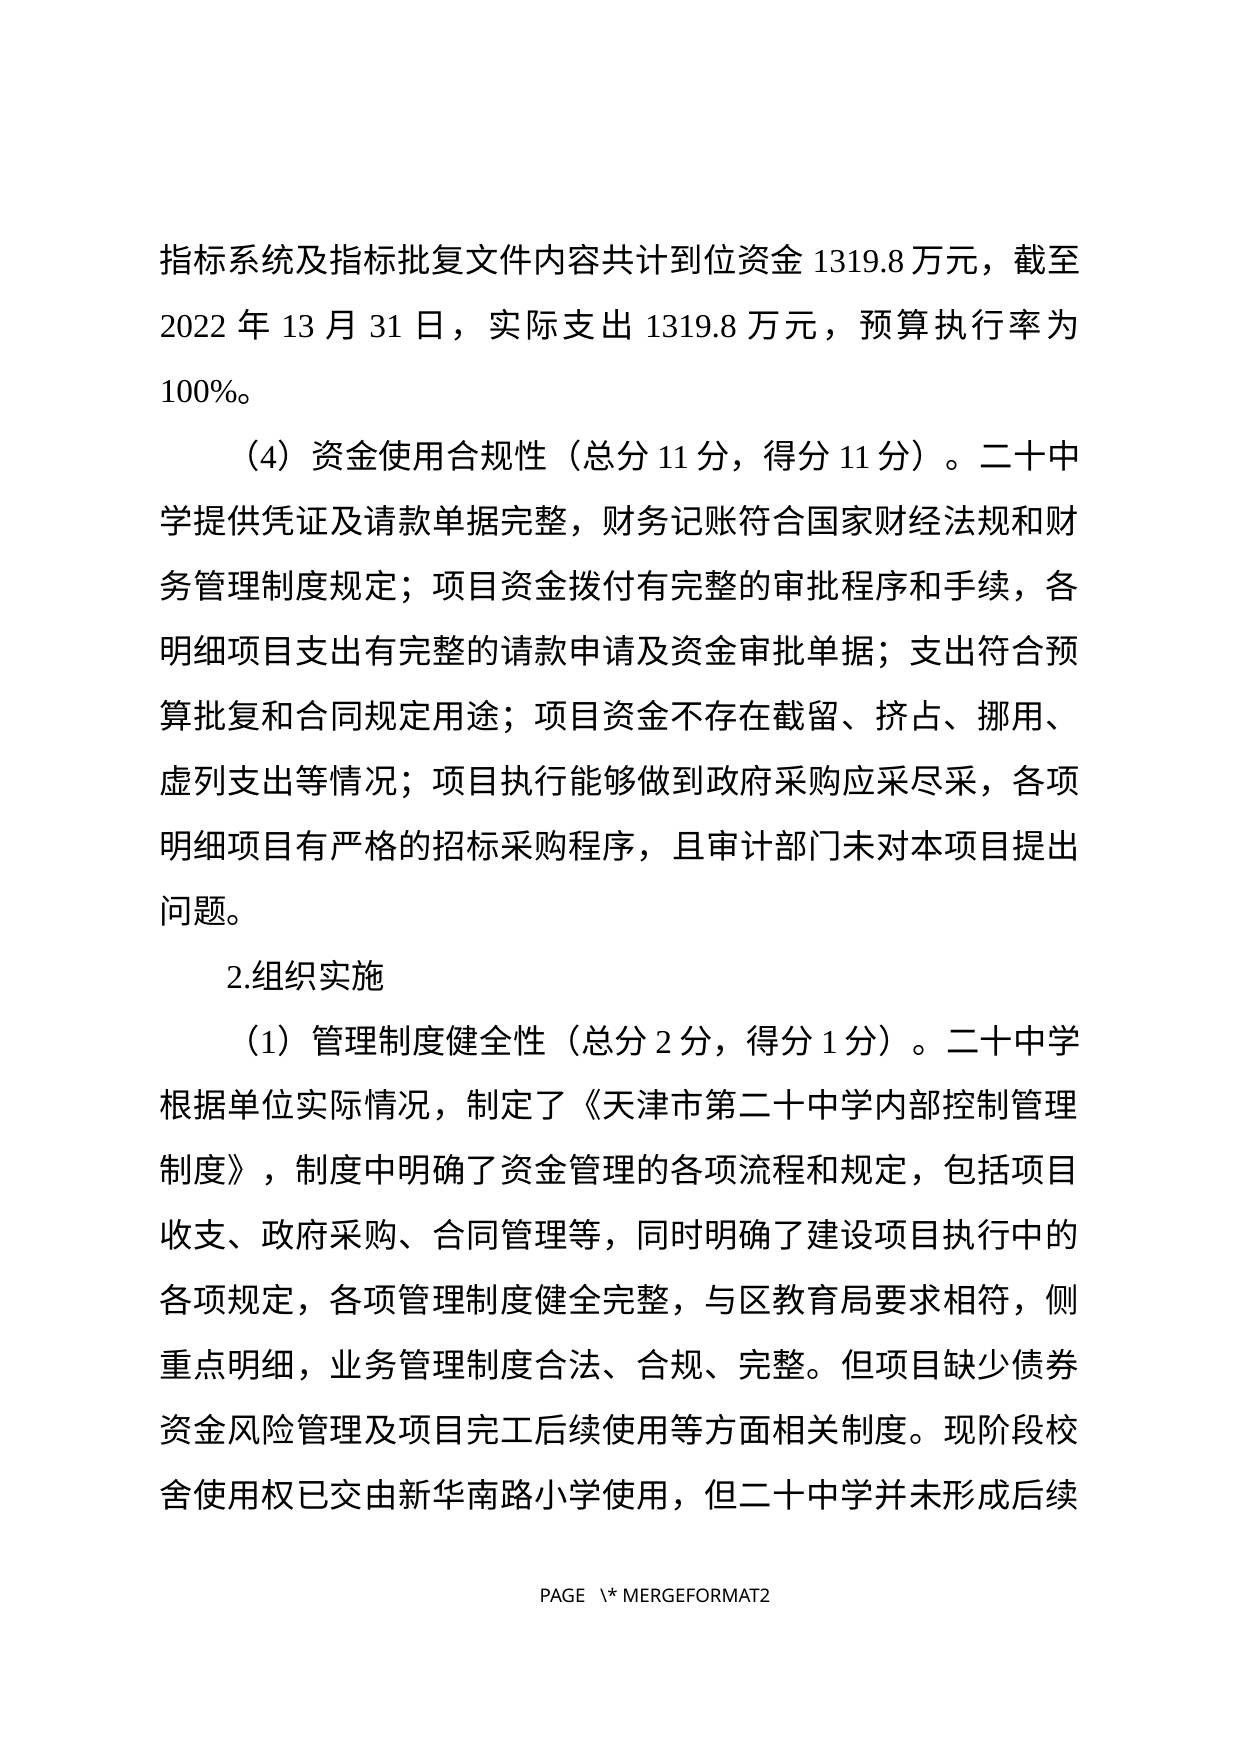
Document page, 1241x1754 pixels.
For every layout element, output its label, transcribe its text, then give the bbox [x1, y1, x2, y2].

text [159, 227, 1081, 422]
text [159, 1007, 1081, 1527]
text （4）资金使用合规性（总分11分，得分11分）。二十中学提供凭证及请款单据完整，财务记账符合国家财经法规和财务管理制度规定；项目资金拨付有完整的审批程序和手续，各明细项目支出有完整的请款申请及资金审批单据；支出符合预算批复和合同规定用途；项目资金不存在截留、挤占、挪用、虚列支出等情况；项目执行能够做到政府采购应采尽采，各项明细项目有严格的招标采购程序，且审计部门未对本项目提出问题。 [159, 422, 1081, 942]
text 2.组织实施 [159, 942, 1081, 1007]
